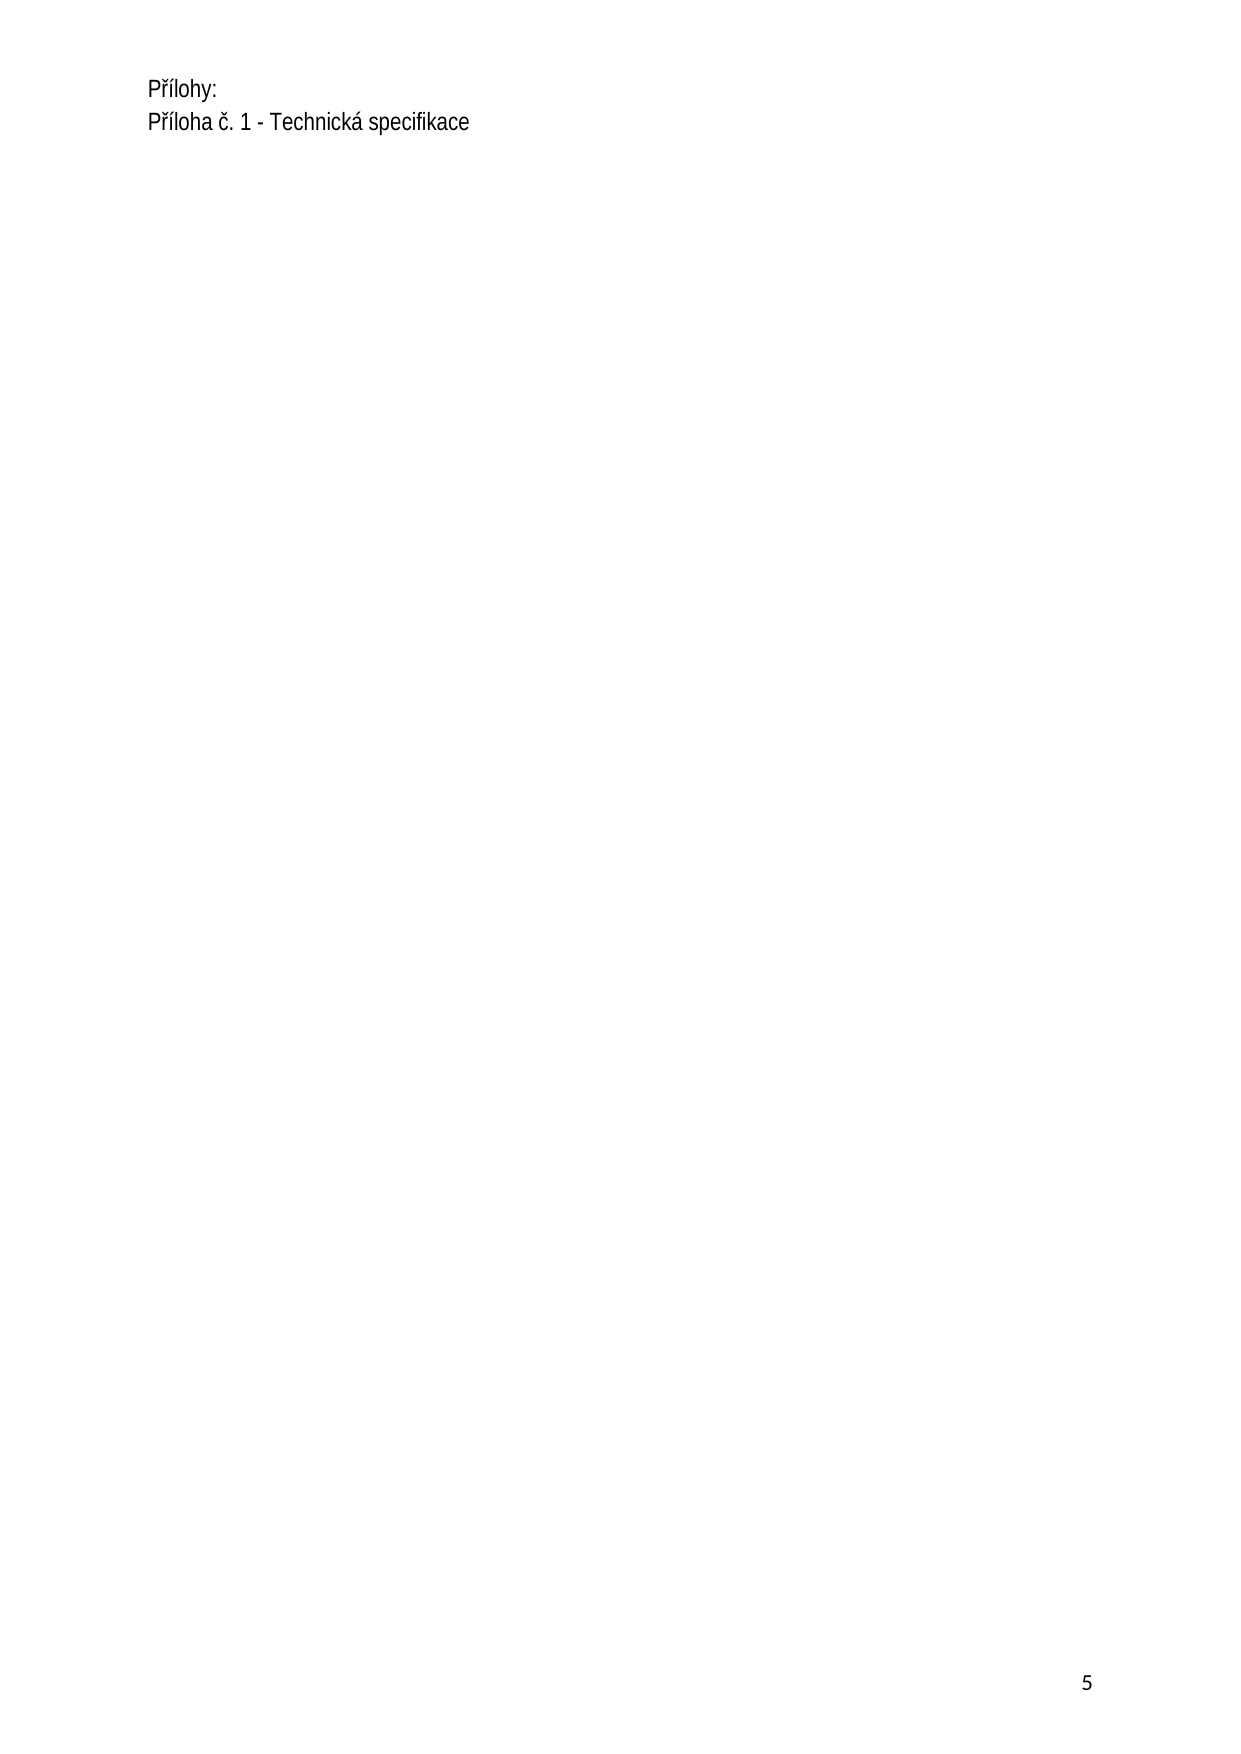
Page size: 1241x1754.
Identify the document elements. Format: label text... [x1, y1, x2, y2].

text Přílohy: [148, 74, 1093, 102]
text Příloha č. 1 - Technická specifikace [148, 107, 1093, 135]
